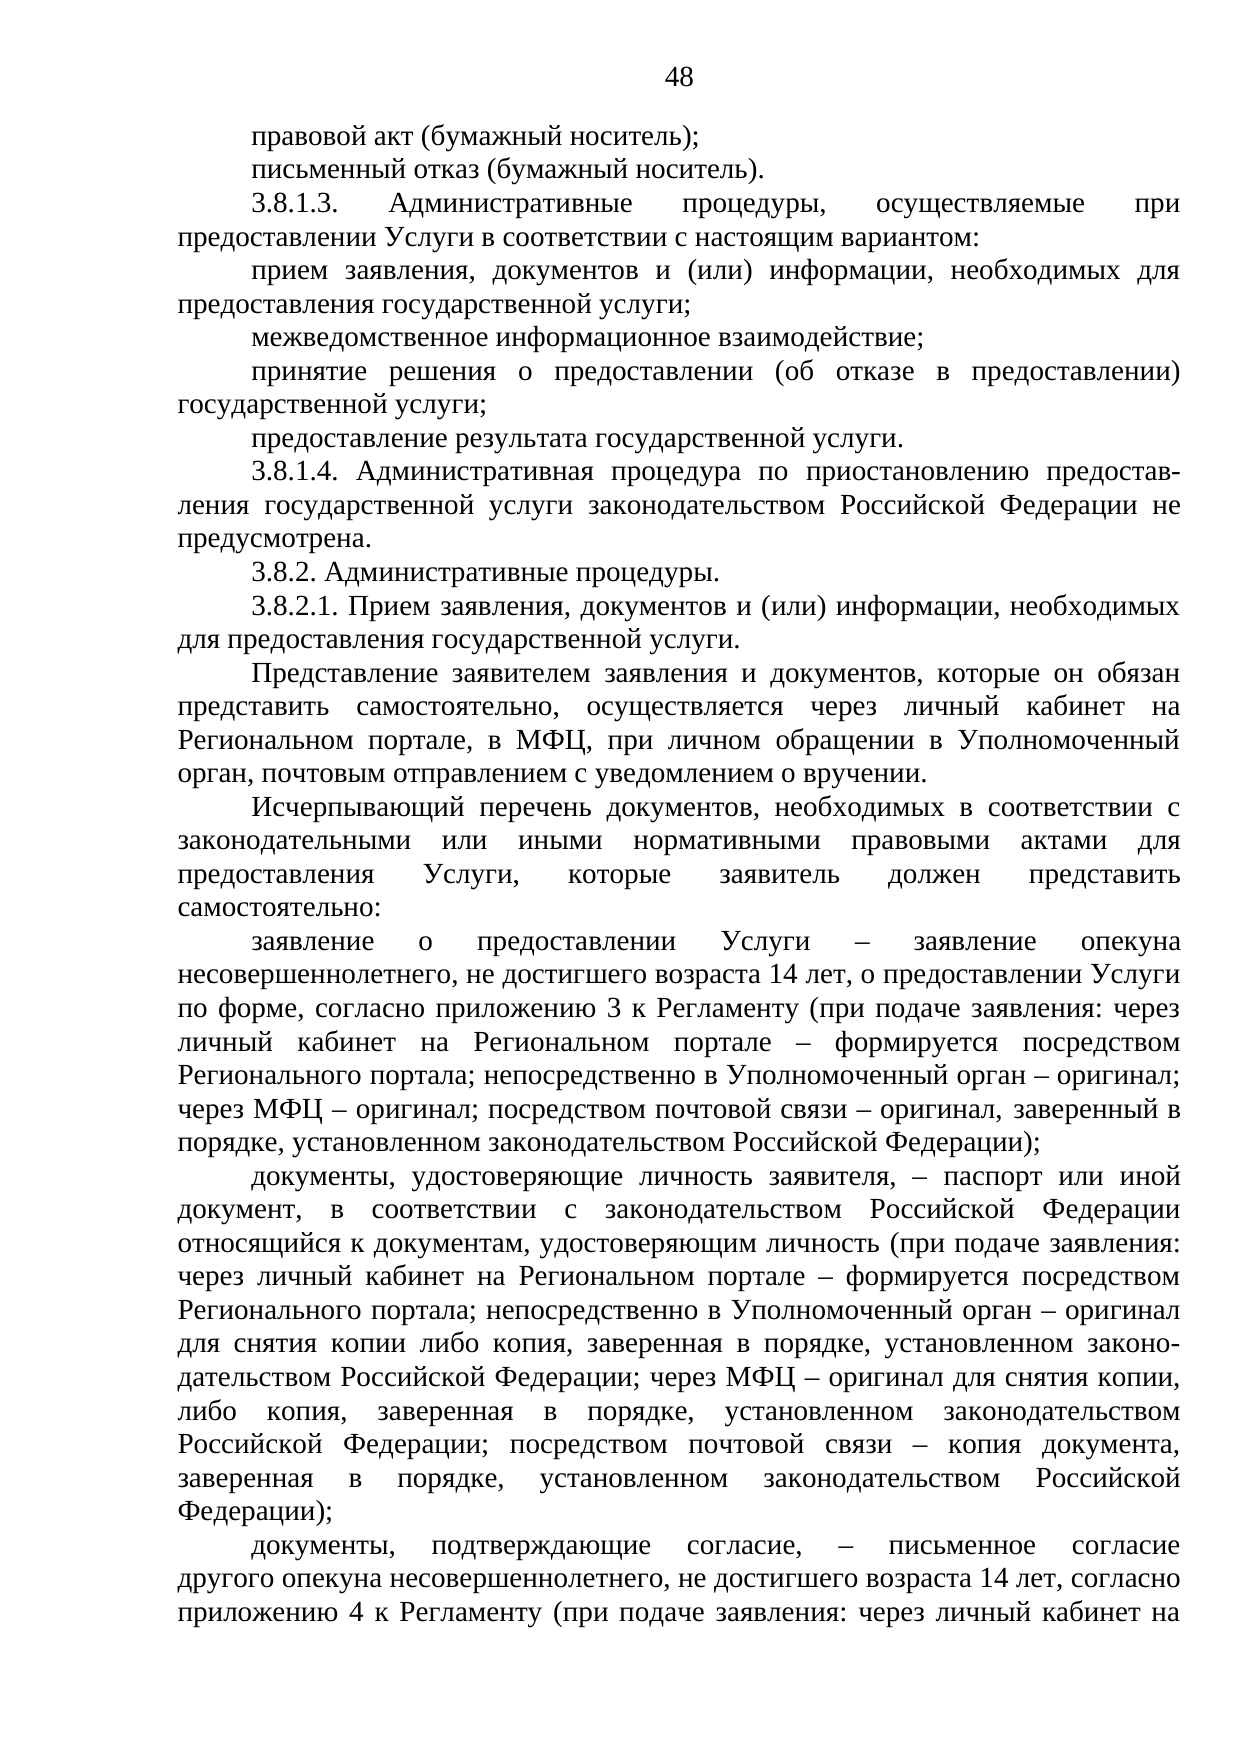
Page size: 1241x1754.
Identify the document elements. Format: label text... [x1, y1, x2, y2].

text правовой акт (бумажный носитель); [177, 118, 1181, 152]
text 3.8.1.4. Административная процедура по приостановлению предостав-ления государственной услуги законодательством Российской Федерации не предусмотрена. [177, 453, 1181, 554]
text Представление заявителем заявления и документов, которые он обязан представить самостоятельно, осуществляется через личный кабинет на Региональном портале, в МФЦ, при личном обращении в Уполномоченный орган, почтовым отправлением с уведомлением о вручении. [177, 655, 1181, 789]
text заявление о предоставлении Услуги – заявление опекуна несовершеннолетнего, не достигшего возраста 14 лет, о предоставлении Услуги по форме, согласно приложению 3 к Регламенту (при подаче заявления: через личный кабинет на Региональном портале – формируется посредством Регионального портала; непосредственно в Уполномоченный орган – оригинал; через МФЦ – оригинал; посредством почтовой связи – оригинал, заверенный в порядке, установленном законодательством Российской Федерации); [177, 923, 1181, 1158]
text письменный отказ (бумажный носитель). [177, 152, 1181, 185]
text межведомственное информационное взаимодействие; [177, 319, 1181, 353]
text 3.8.2. Административные процедуры. [177, 554, 1181, 588]
text 3.8.1.3. Административные процедуры, осуществляемые при предоставлении Услуги в соответствии с настоящим вариантом: [177, 185, 1181, 252]
text предоставление результата государственной услуги. [177, 420, 1181, 453]
text 3.8.2.1. Прием заявления, документов и (или) информации, необходимых для предоставления государственной услуги. [177, 588, 1181, 655]
text Исчерпывающий перечень документов, необходимых в соответствии с законодательными или иными нормативными правовыми актами для предоставления Услуги, которые заявитель должен представить самостоятельно: [177, 789, 1181, 923]
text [177, 1527, 1181, 1627]
text документы, удостоверяющие личность заявителя, – паспорт или иной документ, в соответствии с законодательством Российской Федерации относящийся к документам, удостоверяющим личность (при подаче заявления: через личный кабинет на Региональном портале – формируется посредством Регионального портала; непосредственно в Уполномоченный орган – оригинал для снятия копии либо копия, заверенная в порядке, установленном законо-дательством Российской Федерации; через МФЦ – оригинал для снятия копии, либо копия, заверенная в порядке, установленном законодательством Российской Федерации; посредством почтовой связи – копия документа, заверенная в порядке, установленном законодательством Российской Федерации); [177, 1158, 1181, 1527]
text принятие решения о предоставлении (об отказе в предоставлении) государственной услуги; [177, 353, 1181, 420]
text прием заявления, документов и (или) информации, необходимых для предоставления государственной услуги; [177, 252, 1181, 319]
